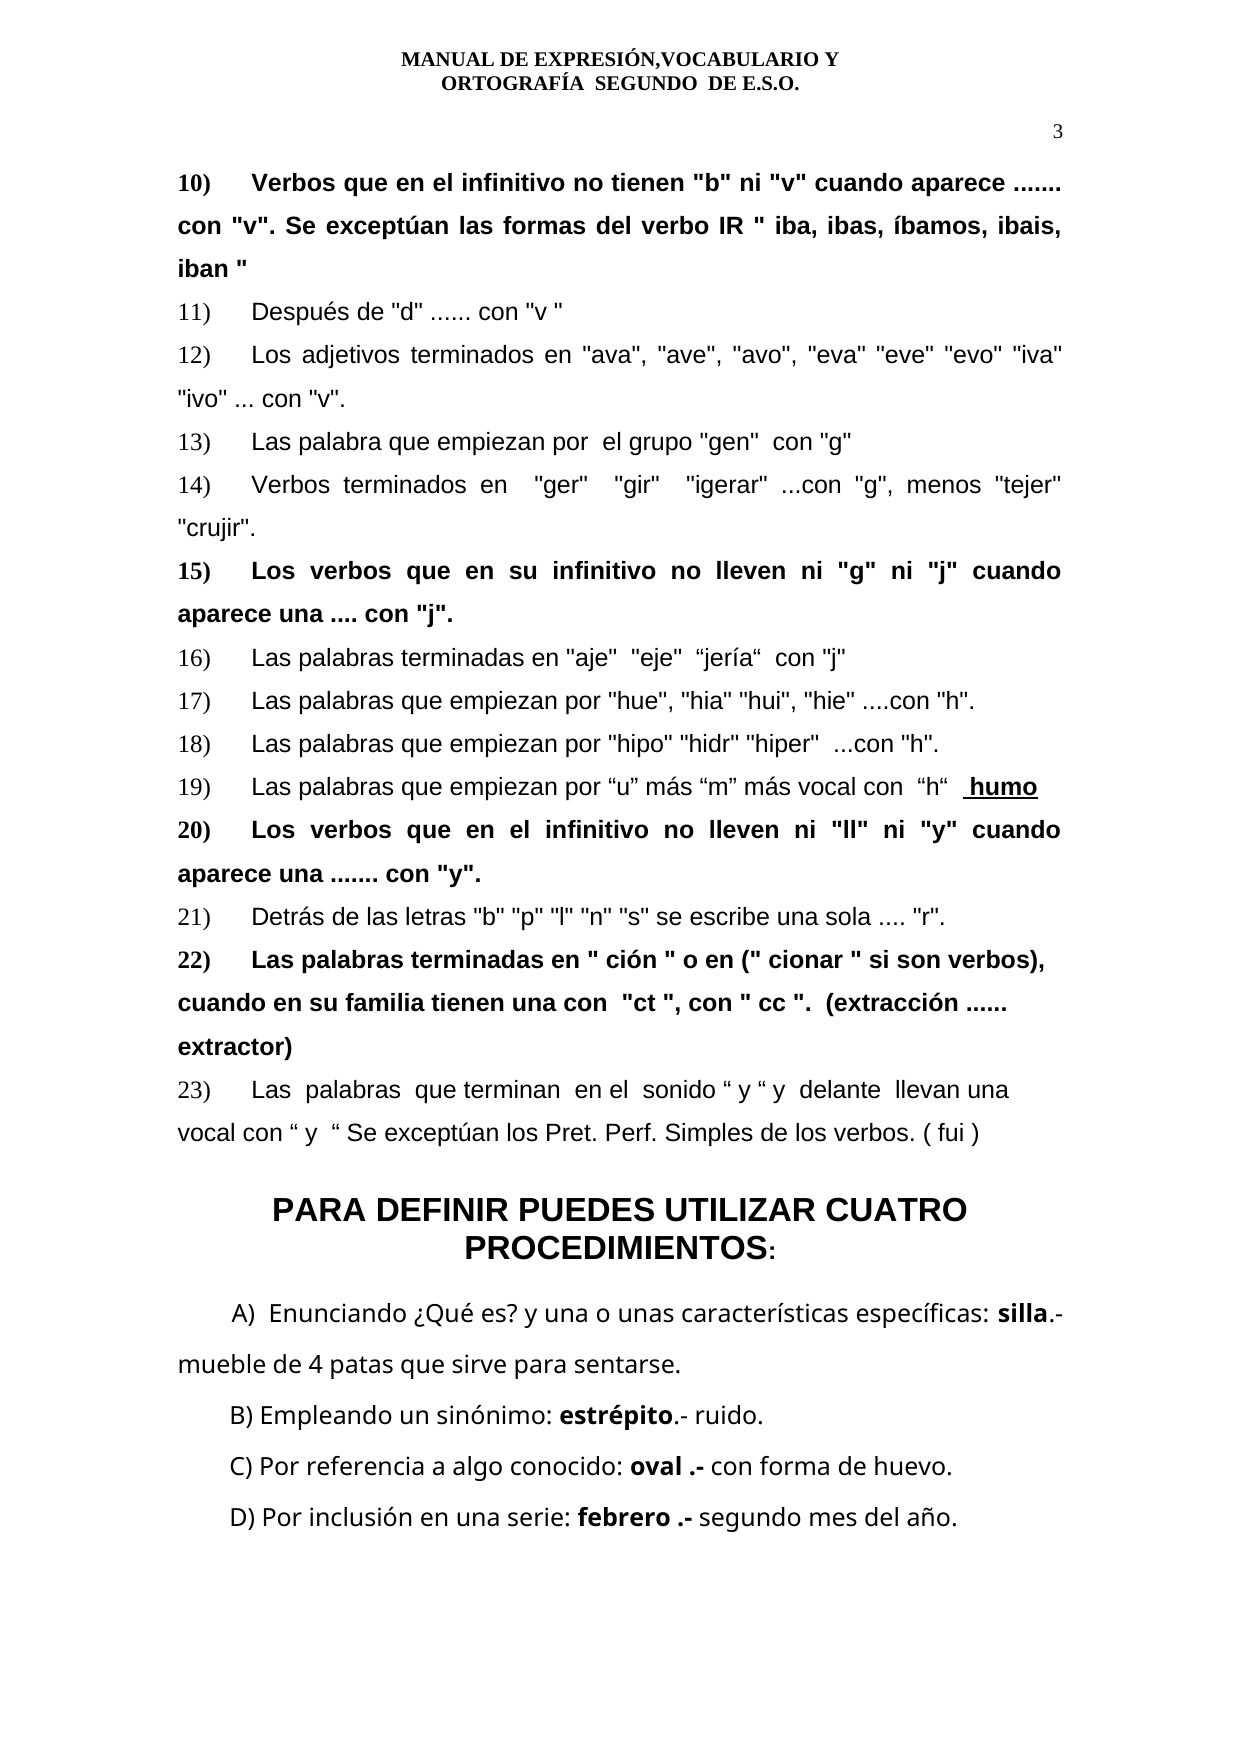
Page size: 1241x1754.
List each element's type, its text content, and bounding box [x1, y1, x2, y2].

text D) Por inclusión en una serie: febrero .- segundo mes del año. [177, 1499, 1063, 1533]
list Las palabras terminadas en "aje" "eje" “jería“ con "j" [177, 643, 1063, 671]
text B) Empleando un sinónimo: estrépito.- ruido. [177, 1397, 1063, 1431]
text C) Por referencia a algo conocido: oval .- con forma de huevo. [177, 1448, 1063, 1482]
list Las palabras que terminan en el sonido “ y “ y delante llevan una vocal con “ y “ Se exceptúan los Pret. Perf. Simples de los verbos. ( fui ) [177, 1074, 1063, 1147]
list Los adjetivos terminados en "ava", "ave", "avo", "eva" "eve" "evo" "iva" "ivo" ... con "v". [177, 340, 1063, 412]
list Las palabra que empiezan por el grupo "gen" con "g" [177, 427, 1063, 456]
list Las palabras que empiezan por "hipo" "hidr" "hiper" ...con "h". [177, 729, 1063, 758]
list Después de "d" ...... con "v " [177, 297, 1063, 326]
list Las palabras que empiezan por "hue", "hia" "hui", "hie" ....con "h". [177, 686, 1063, 715]
text A) Enunciando ¿Qué es? y una o unas características específicas: silla.- mueble de 4 patas que sirve para sentarse. [177, 1295, 1063, 1380]
list Verbos terminados en "ger" "gir" "igerar" ...con "g", menos "tejer" "crujir". [177, 470, 1063, 542]
list Las palabras que empiezan por “u” más “m” más vocal con “h“ humo [177, 772, 1063, 801]
list Detrás de las letras "b" "p" "l" "n" "s" se escribe una sola .... "r". [177, 902, 1063, 931]
text PARA DEFINIR PUEDES UTILIZAR CUATRO PROCEDIMIENTOS: [177, 1190, 1063, 1267]
list Las palabras terminadas en " ción " o en (" cionar " si son verbos), cuando en su familia tienen una con "ct ", con " cc ". (extracción ...... extractor) [177, 945, 1063, 1060]
list Los verbos que en su infinitivo no lleven ni "g" ni "j" cuando aparece una .... con "j". [177, 556, 1063, 628]
list Verbos que en el infinitivo no tienen "b" ni "v" cuando aparece ....... con "v". Se exceptúan las formas del verbo IR " iba, ibas, íbamos, ibais, iban " [177, 168, 1063, 283]
list Los verbos que en el infinitivo no lleven ni "ll" ni "y" cuando aparece una ....... con "y". [177, 816, 1063, 887]
